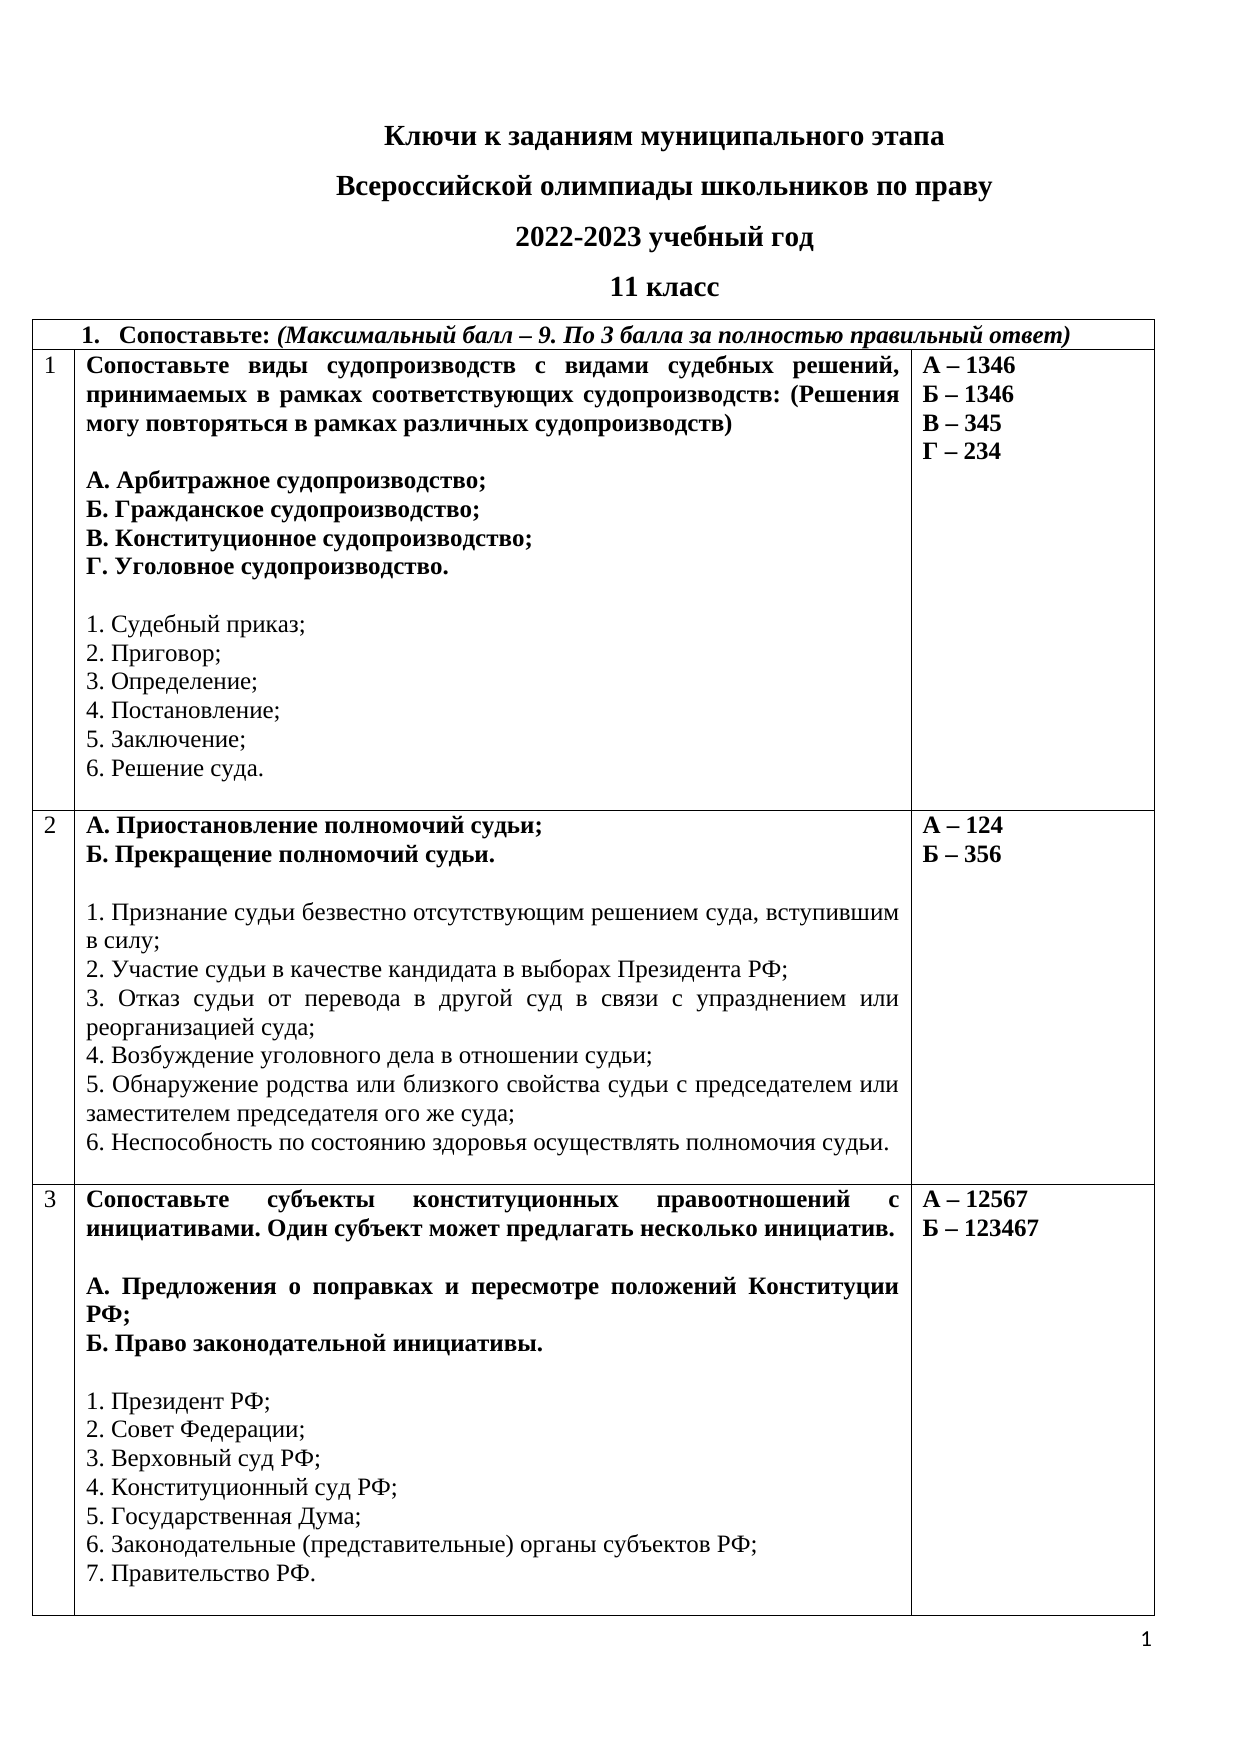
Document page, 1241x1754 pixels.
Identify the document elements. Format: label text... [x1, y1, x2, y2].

table_cell А – 12567 Б – 123467 [912, 1185, 1154, 1615]
table_cell А – 1346 Б – 1346 В – 345 Г – 234 [912, 350, 1154, 809]
text 2022-2023 учебный год [177, 219, 1152, 252]
table_cell 2 [33, 811, 74, 1183]
table_cell Сопоставьте виды судопроизводств с видами судебных решений, принимаемых в рамках соответствующих судопроизводств: (Решения могу повторяться в рамках различных судопроизводств) А. Арбитражное судопроизводство; Б. Гражданское судопроизводство; В. Конституционное судопроизводство; Г. Уголовное судопроизводство. 1. Судебный приказ; 2. Приговор; 3. Определение; 4. Постановление; 5. Заключение; 6. Решение суда. [75, 350, 911, 809]
table_cell А – 124 Б – 356 [912, 811, 1154, 1183]
text 11 класс [177, 269, 1152, 303]
table_cell 1 [33, 350, 74, 809]
table_cell 3 [33, 1185, 74, 1615]
table_cell Сопоставьте субъекты конституционных правоотношений с инициативами. Один субъект может предлагать несколько инициатив. А. Предложения о поправках и пересмотре положений Конституции РФ; Б. Право законодательной инициативы. 1. Президент РФ; 2. Совет Федерации; 3. Верховный суд РФ; 4. Конституционный суд РФ; 5. Государственная Дума; 6. Законодательные (представительные) органы субъектов РФ; 7. Правительство РФ. [75, 1185, 911, 1615]
table_cell А. Приостановление полномочий судьи; Б. Прекращение полномочий судьи. 1. Признание судьи безвестно отсутствующим решением суда, вступившим в силу; 2. Участие судьи в качестве кандидата в выборах Президента РФ; 3. Отказ судьи от перевода в другой суд в связи с упразднением или реорганизацией суда; 4. Возбуждение уголовного дела в отношении судьи; 5. Обнаружение родства или близкого свойства судьи с председателем или заместителем председателя ого же суда; 6. Неспособность по состоянию здоровья осуществлять полномочия судьи. [75, 811, 911, 1183]
table_header Сопоставьте: (Максимальный балл – 9. По 3 балла за полностью правильный ответ) [33, 320, 1154, 349]
text Всероссийской олимпиады школьников по праву [177, 168, 1152, 202]
text Ключи к заданиям муниципального этапа [177, 118, 1152, 152]
